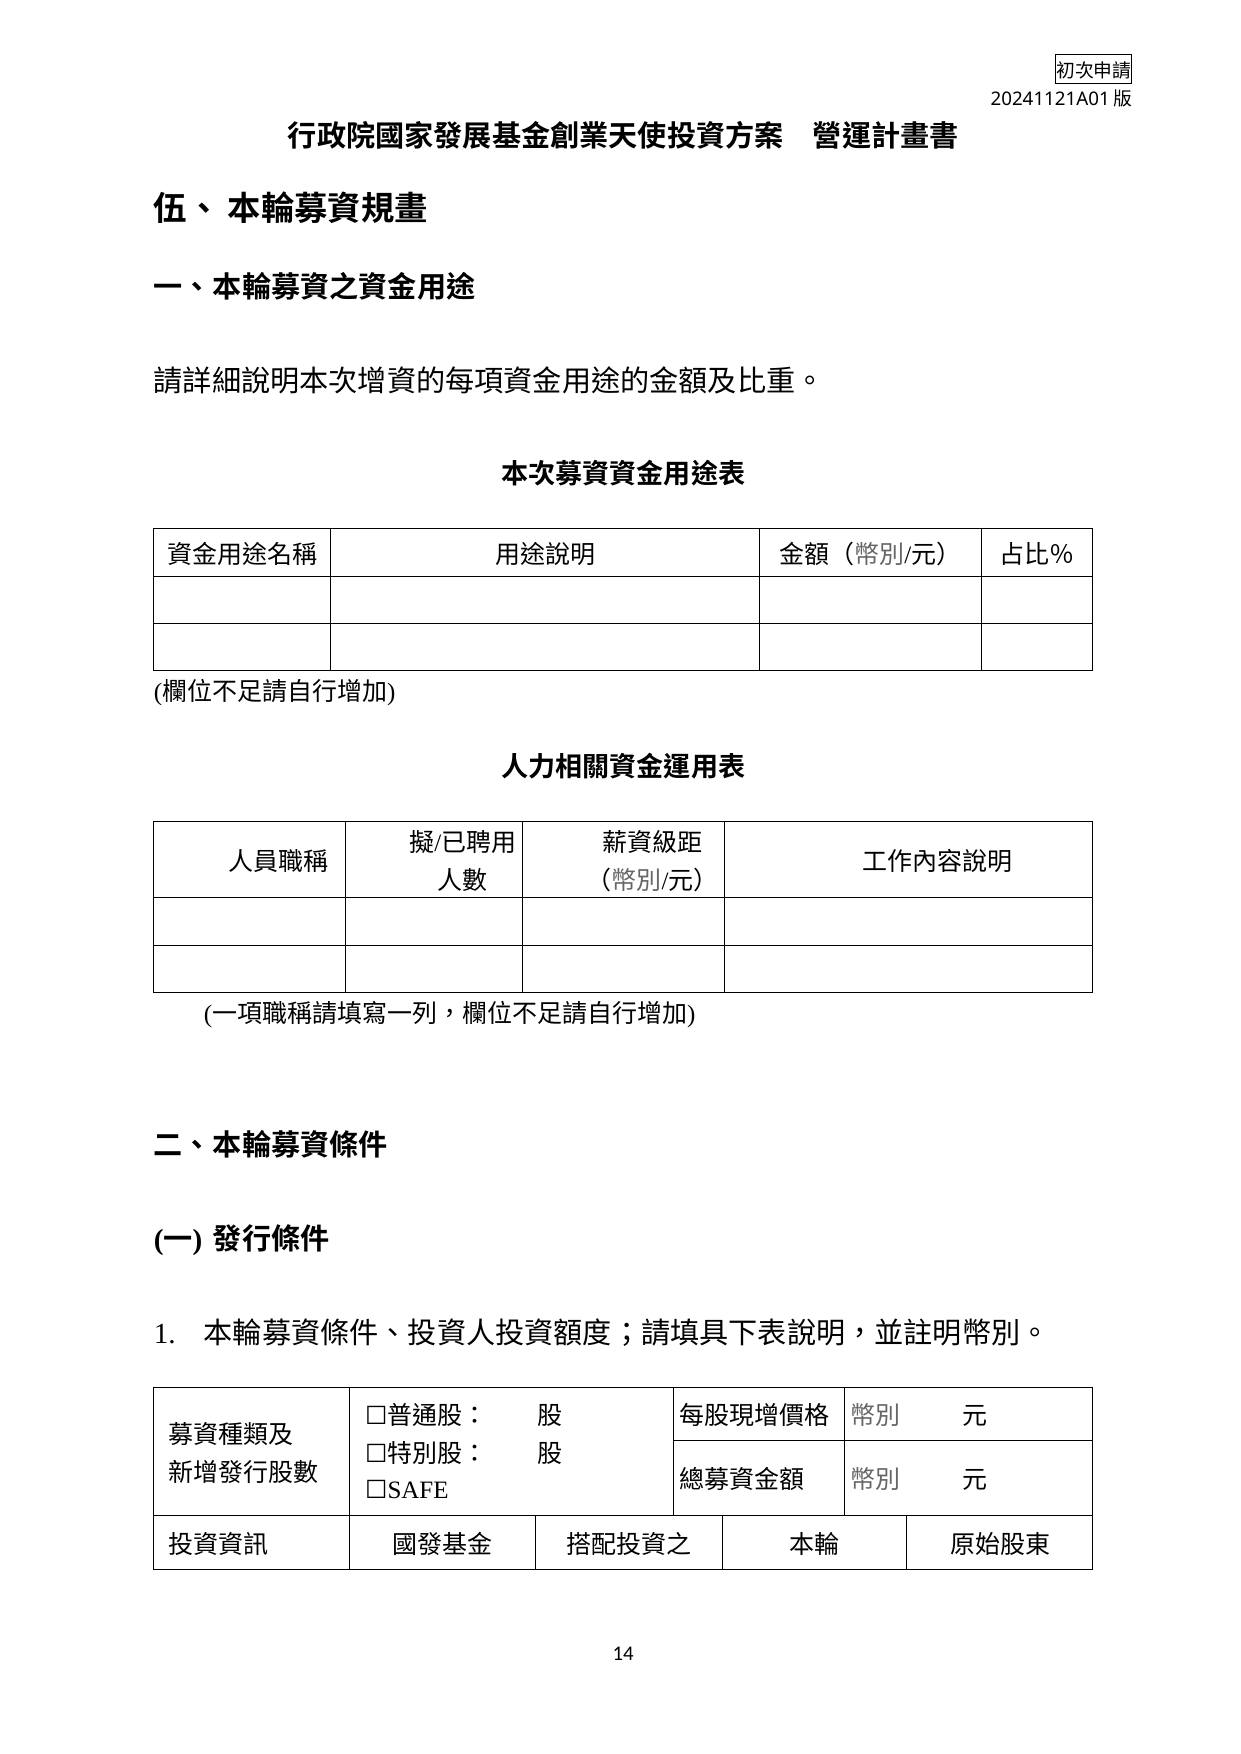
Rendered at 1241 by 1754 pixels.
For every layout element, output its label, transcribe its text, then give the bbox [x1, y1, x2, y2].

table_cell [982, 624, 1092, 670]
table_cell [982, 577, 1092, 623]
table_cell [331, 624, 759, 670]
table_cell [523, 946, 724, 992]
text 請詳細說明本次增資的每項資金用途的金額及比重。 [153, 341, 1092, 416]
table_header 工作內容說明 [725, 822, 1092, 897]
table_header 占比％ [982, 529, 1092, 576]
table_cell [346, 898, 522, 944]
table_cell [523, 898, 724, 944]
table_header 人員職稱 [154, 822, 345, 897]
table_cell [725, 946, 1092, 992]
table_cell 元 [845, 1441, 1092, 1515]
text (一項職稱請填寫一列，欄位不足請自行增加) [203, 993, 1063, 1030]
table_header 薪資級距 （/元） [523, 822, 724, 897]
table_cell 總募資金額 [674, 1441, 844, 1515]
text 本次募資資金用途表 [153, 434, 1092, 509]
text 人力相關資金運用表 [153, 727, 1092, 802]
table_header 擬/已聘用人數 [346, 822, 522, 897]
table_cell [346, 946, 522, 992]
list 本輪募資條件、投資人投資額度；請填具下表說明，並註明幣別。 [153, 1293, 1092, 1368]
table_cell 國發基金 [350, 1516, 535, 1569]
text (欄位不足請自行增加) [153, 671, 1092, 709]
table_cell 搭配投資之 天使投資人 [536, 1516, 722, 1569]
list 發行條件 [153, 1199, 1092, 1274]
table_cell 投資資訊 [154, 1516, 349, 1569]
list 本輪募資之資金用途 [153, 247, 1092, 322]
table_cell [154, 624, 330, 670]
list 本輪募資規畫 [153, 187, 1092, 228]
table_header 元 [845, 1388, 1092, 1440]
table_cell [154, 946, 345, 992]
table_header 金額（/元） [760, 529, 981, 576]
table_header 資金用途名稱 [154, 529, 330, 576]
table_header 用途說明 [331, 529, 759, 576]
table_cell [331, 577, 759, 623]
table_cell [154, 898, 345, 944]
table_header 普通股： 股 特別股： 股 SAFE [350, 1388, 673, 1515]
table_cell 本輪 其他投資人 [723, 1516, 906, 1569]
table_header 募資種類及 新增發行股數 [154, 1388, 349, 1515]
table_cell [725, 898, 1092, 944]
table_cell [154, 577, 330, 623]
list 本輪募資條件 [153, 1105, 1092, 1180]
table_cell [760, 577, 981, 623]
table_header 每股現增價格 [674, 1388, 844, 1440]
table_cell [760, 624, 981, 670]
table_cell 原始股東 [907, 1516, 1092, 1569]
